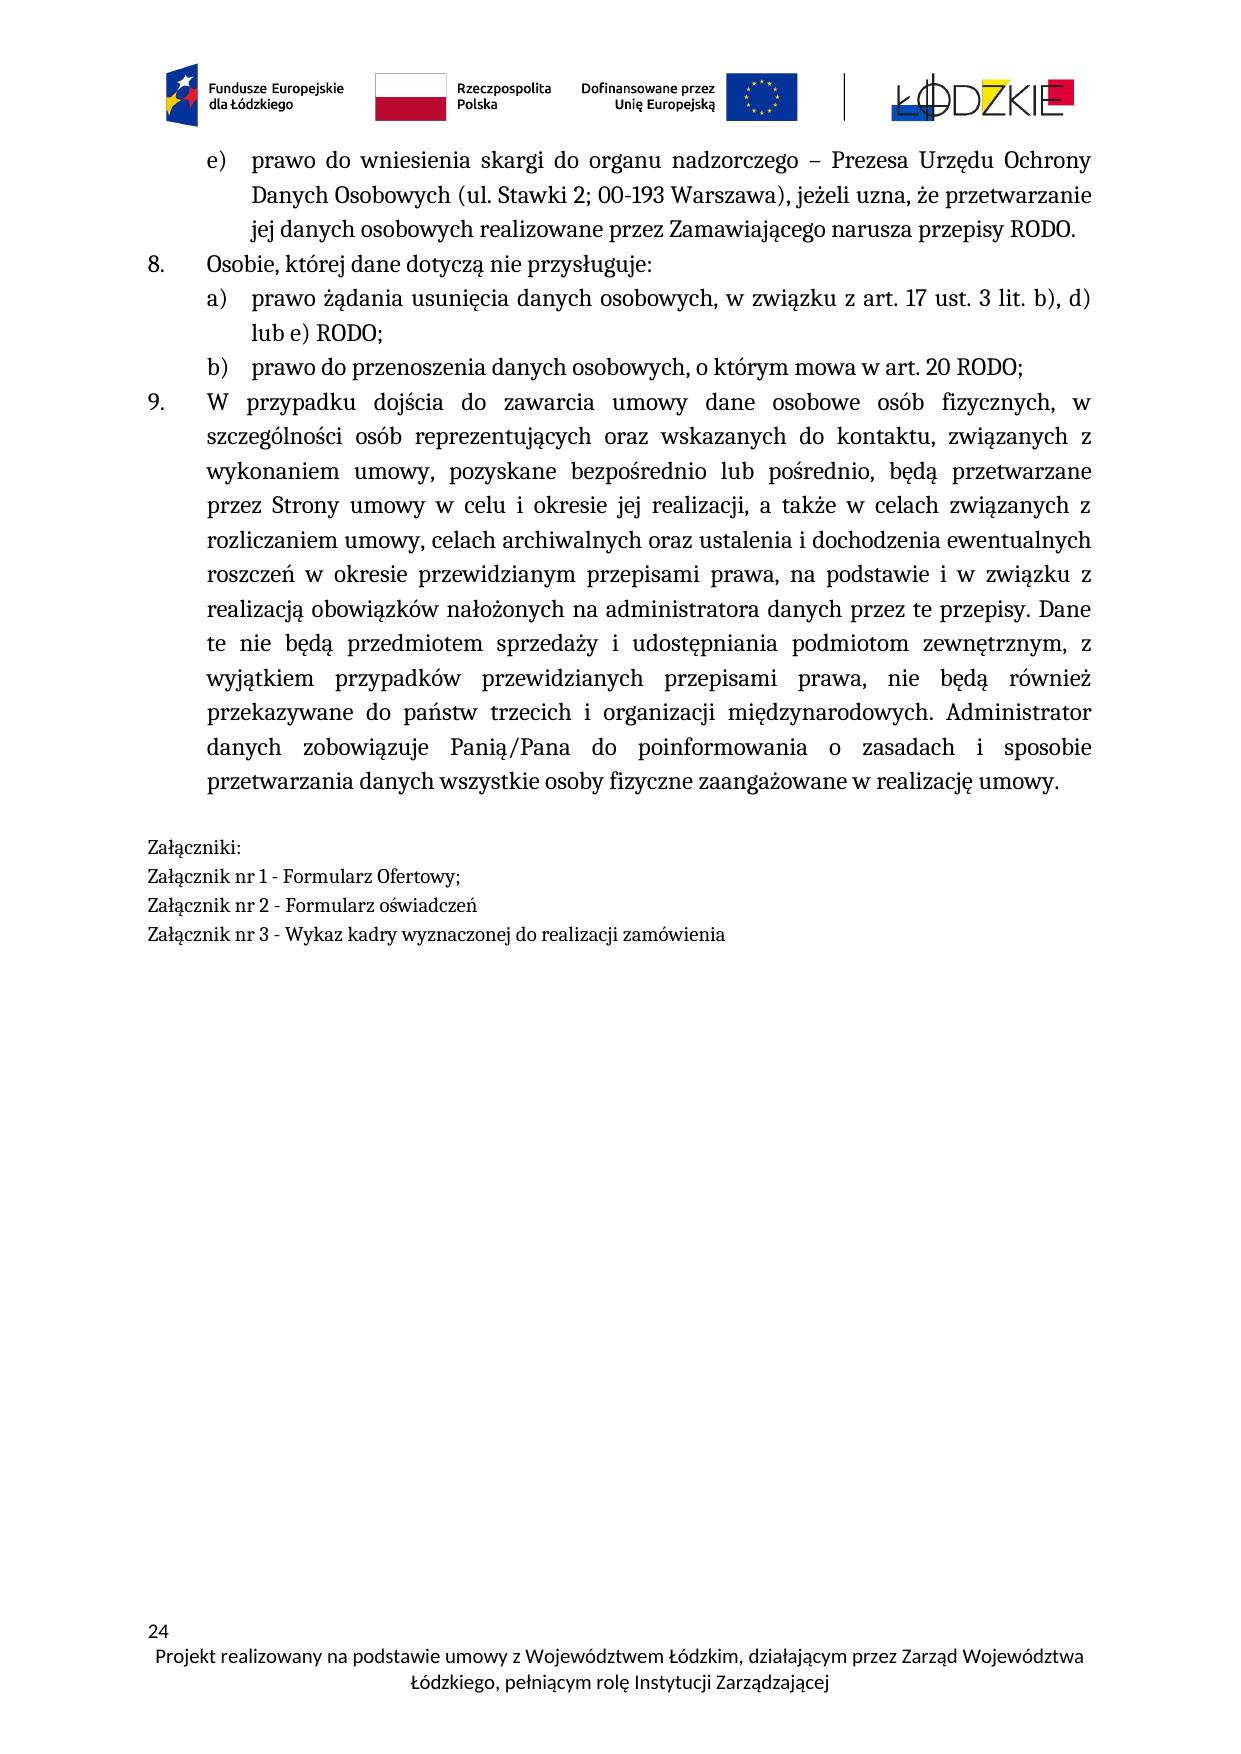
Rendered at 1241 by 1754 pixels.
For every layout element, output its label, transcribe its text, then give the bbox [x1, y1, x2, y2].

list prawo do przenoszenia danych osobowych, o którym mowa w art. 20 RODO; [207, 353, 1093, 382]
text Załącznik nr 3 - Wykaz kadry wyznaczonej do realizacji zamówienia [148, 922, 1093, 946]
list prawo żądania usunięcia danych osobowych, w związku z art. 17 ust. 3 lit. b), d) lub e) RODO; [207, 284, 1093, 347]
text Załącznik nr 2 - Formularz oświadczeń [148, 893, 1093, 917]
text Załącznik nr 1 - Formularz Ofertowy; [148, 865, 1093, 889]
text Załączniki: [148, 836, 1093, 860]
picture [147, 47, 1093, 143]
list prawo do wniesienia skargi do organu nadzorczego – Prezesa Urzędu Ochrony Danych Osobowych (ul. Stawki 2; 00-193 Warszawa), jeżeli uzna, że przetwarzanie jej danych osobowych realizowane przez Zamawiającego narusza przepisy RODO. [207, 146, 1093, 244]
list W przypadku dojścia do zawarcia umowy dane osobowe osób fizycznych, w szczególności osób reprezentujących oraz wskazanych do kontaktu, związanych z wykonaniem umowy, pozyskane bezpośrednio lub pośrednio, będą przetwarzane przez Strony umowy w celu i okresie jej realizacji, a także w celach związanych z rozliczaniem umowy, celach archiwalnych oraz ustalenia i dochodzenia ewentualnych roszczeń w okresie przewidzianym przepisami prawa, na podstawie i w związku z realizacją obowiązków nałożonych na administratora danych przez te przepisy. Dane te nie będą przedmiotem sprzedaży i udostępniania podmiotom zewnętrznym, z wyjątkiem przypadków przewidzianych przepisami prawa, nie będą również przekazywane do państw trzecich i organizacji międzynarodowych. Administrator danych zobowiązuje Panią/Pana do poinformowania o zasadach i sposobie przetwarzania danych wszystkie osoby fizyczne zaangażowane w realizację umowy. [148, 388, 1093, 796]
list Osobie, której dane dotyczą nie przysługuje: [148, 250, 1093, 278]
